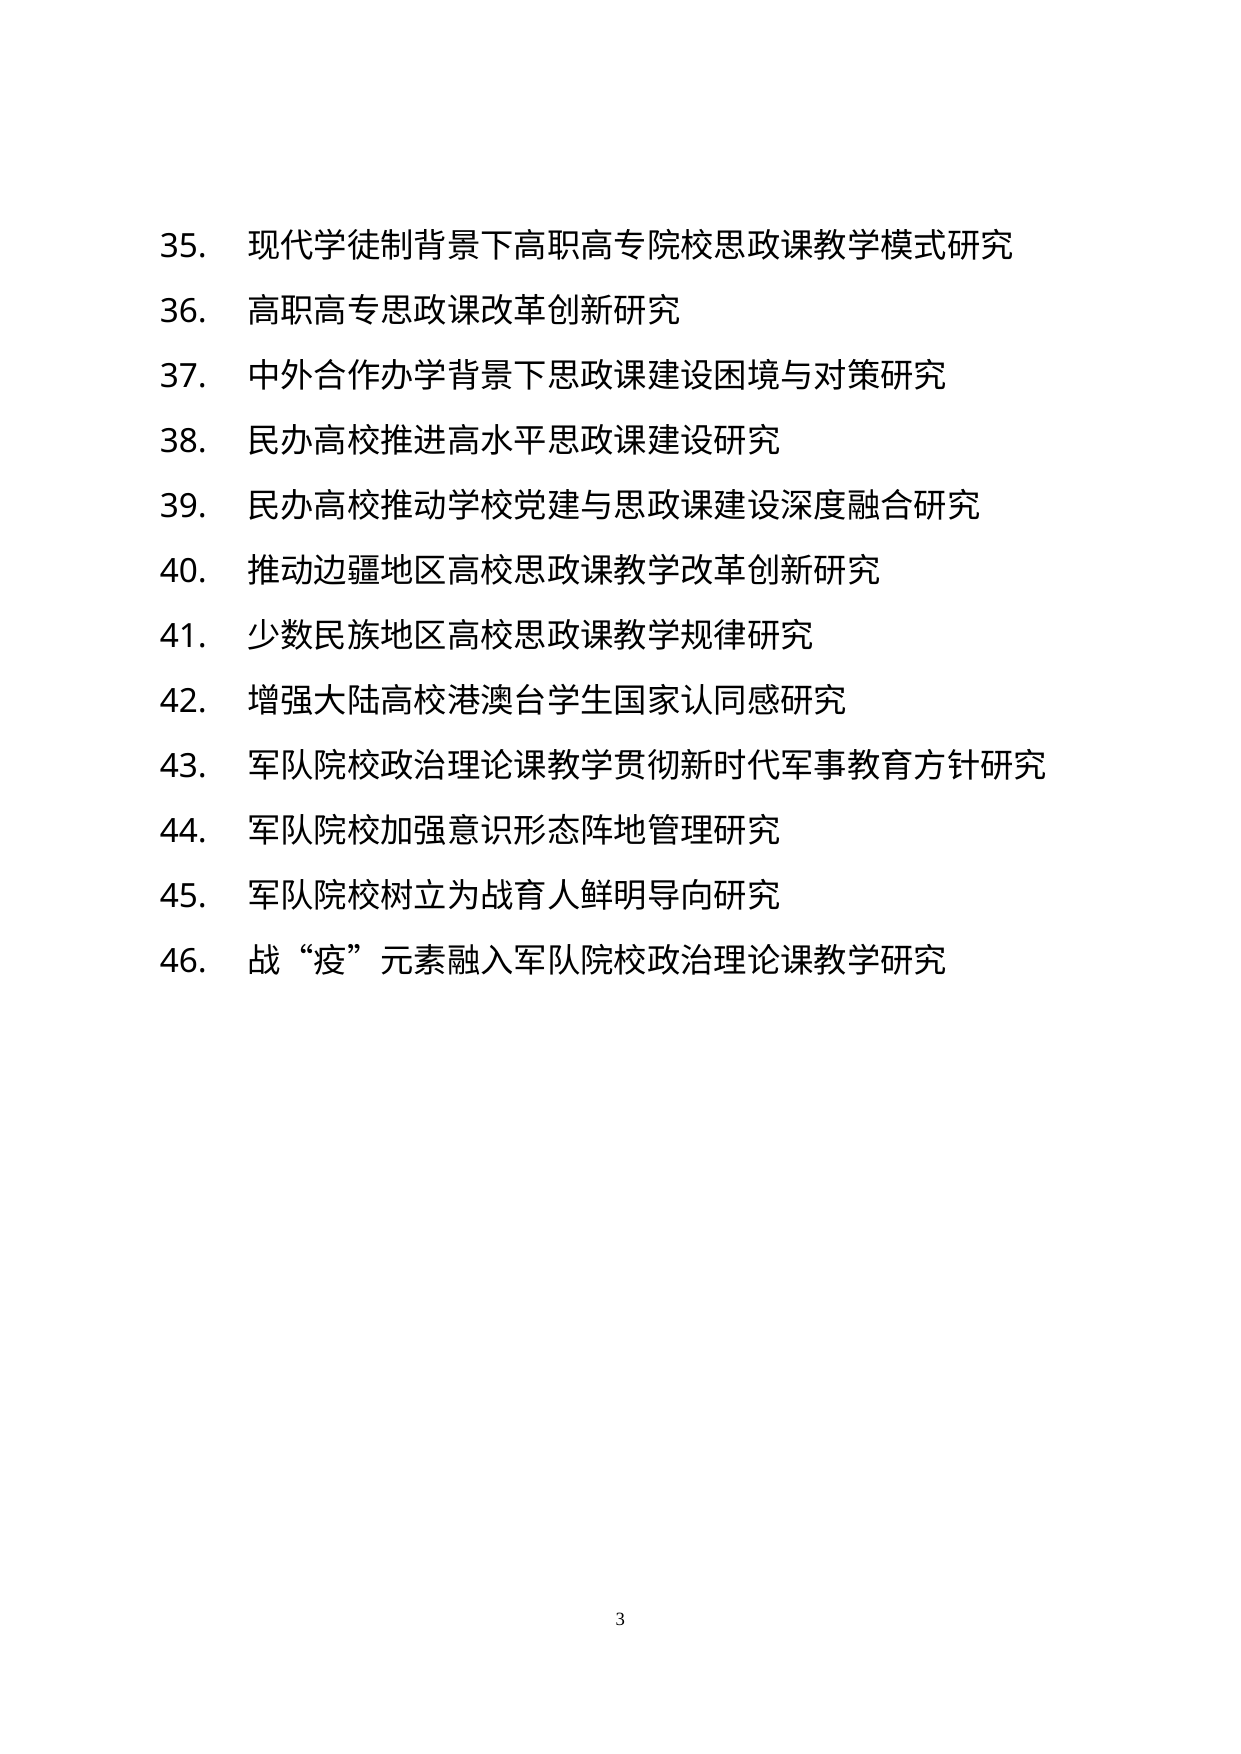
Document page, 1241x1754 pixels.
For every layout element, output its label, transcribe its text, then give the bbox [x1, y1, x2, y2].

list 民办高校推动学校党建与思政课建设深度融合研究 [159, 471, 1081, 536]
list 中外合作办学背景下思政课建设困境与对策研究 [159, 341, 1081, 406]
list 高职高专思政课改革创新研究 [159, 276, 1081, 341]
list 军队院校树立为战育人鲜明导向研究 [159, 861, 1081, 926]
list 增强大陆高校港澳台学生国家认同感研究 [159, 666, 1081, 731]
list 现代学徒制背景下高职高专院校思政课教学模式研究 [159, 211, 1081, 276]
list 少数民族地区高校思政课教学规律研究 [159, 601, 1081, 666]
list 军队院校政治理论课教学贯彻新时代军事教育方针研究 [159, 731, 1081, 796]
list 战“疫”元素融入军队院校政治理论课教学研究 [159, 926, 1081, 991]
list 军队院校加强意识形态阵地管理研究 [159, 796, 1081, 861]
list 民办高校推进高水平思政课建设研究 [159, 406, 1081, 471]
list 推动边疆地区高校思政课教学改革创新研究 [159, 536, 1081, 601]
